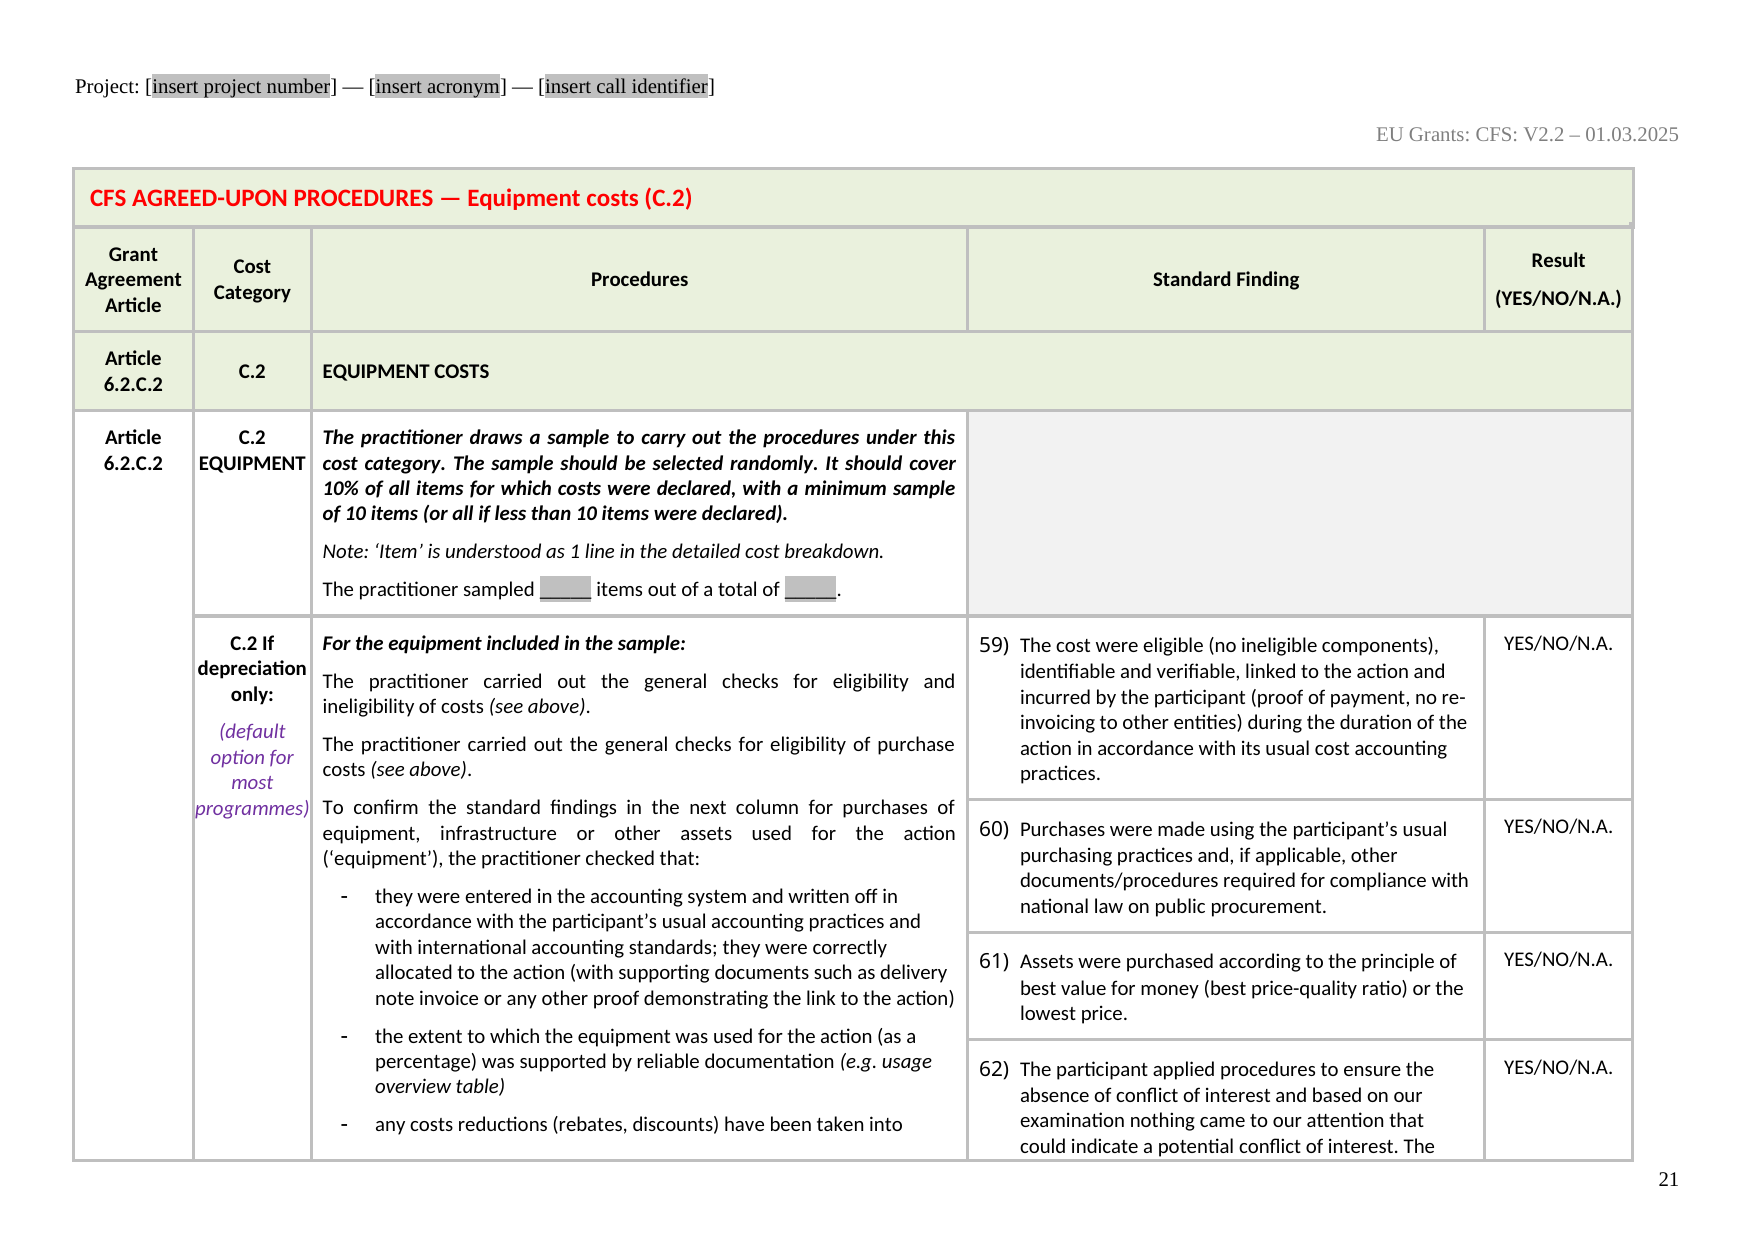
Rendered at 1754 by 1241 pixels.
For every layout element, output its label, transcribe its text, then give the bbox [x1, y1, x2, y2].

table_cell For the equipment included in the sample: The practitioner carried out the general checks for eligibility and ineligibility of costs (see above). The practitioner carried out the general checks for eligibility of purchase costs (see above). To confirm the standard findings in the next column for purchases of equipment, infrastructure or other assets used for the action (‘equipment’), the practitioner checked that: they were entered in the accounting system and written off in accordance with the participant’s usual accounting practices and with international accounting standards; they were correctly allocated to the action (with supporting documents such as delivery note invoice or any other proof demonstrating the link to the action) the extent to which the equipment was used for the action (as a percentage) was supported by reliable documentation (e.g. usage overview table) any costs reductions (rebates, discounts) have been taken into account confirmed the existence of the equipment and ensured that is the same equipment purchased if the action was suspended, that no depreciation costs were charged during the suspension period. Purchases between participants are in principle not accepted, unless in exceptional and properly justified cases (e.g. participant A is the usual supplier of participant B for a generic consumable that participant B needs for the action). If a participant needs supplies from another participant, it is the latter participant that should charge them to the action as cost. The practitioner recalculated the depreciation costs and checked that: the depreciation is calculated on the acquisition value the depreciation costs were accumulated during the action duration the depreciation costs were calculated for each reporting period according to the rate of use for the project (if the participant does not use the equipment exclusively for the action, only the portion used on the action may be charged) the participant did not charge depreciation from a date before reception of the equipment. Eligible depreciation of an equipment begins when it is available for use in the action the depreciation costs do not exceed the equipment purchase price. The depreciable amount (purchase price) of the equipment must be allocated on a systematic basis over its useful life (i.e. the period during which the equipment is expected to be usable). If the equipment’s useful life is more than a year, the participant cannot charge the total cost of the item in a single year unless the Grant Agreement explicitly foresees that option. Apart from depreciation costs, costs for renting or leasing equipment, infrastructure or other assets, are also eligible as equipment costs if they do not exceed the depreciation costs of similar equipment, infrastructure or assets and do not include any financing fees. If the equipment was not purchased but rented or leased, the practitioner should also check that the costs: do not exceed the depreciation costs of similar equipment, infrastructure or assets do not include any financing fees (e.g. finance charges included in the finance lease payments or interests on loans taken to finance the purchase) there is no double charging of costs (e.g. no charging of depreciation costs for equipment previously funded at full cost by an EU grant). [313, 618, 966, 1158]
table_cell YES/NO/N.A. [1486, 618, 1631, 798]
table_cell YES/NO/N.A. [1486, 1041, 1631, 1158]
table_cell EQUIPMENT COSTS [313, 333, 1631, 409]
table_cell The cost were eligible (no ineligible components), identifiable and verifiable, linked to the action and incurred by the participant (proof of payment, no re-invoicing to other entities) during the duration of the action in accordance with its usual cost accounting practices. [969, 618, 1483, 798]
table_cell Cost Category [195, 229, 310, 330]
table_cell The practitioner draws a sample to carry out the procedures under this cost category. The sample should be selected randomly. It should cover 10% of all items for which costs were declared, with a minimum sample of 10 items (or all if less than 10 items were declared). Note: ‘Item’ is understood as 1 line in the detailed cost breakdown. The practitioner sampled _____ items out of a total of _____. [313, 412, 966, 614]
table_cell Article 6.2.C.2 [75, 333, 192, 409]
table_cell [969, 412, 1631, 614]
table_cell C.2 EQUIPMENT [195, 412, 310, 614]
table_cell C.2 If depreciation only: (default option for most programmes) [195, 618, 310, 1158]
table_cell YES/NO/N.A. [1486, 801, 1631, 931]
table_cell YES/NO/N.A. [1486, 934, 1631, 1038]
table_header CFS AGREED-UPON PROCEDURES — Equipment costs (C.2) [75, 170, 1632, 225]
table_cell Procedures [313, 229, 966, 330]
table_cell Grant Agreement Article [75, 229, 192, 330]
table_cell Article 6.2.C.2 [75, 412, 192, 1158]
table_cell Result (YES/NO/N.A.) [1486, 229, 1631, 330]
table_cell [969, 1041, 1483, 1158]
table_cell Purchases were made using the participant’s usual purchasing practices and, if applicable, other documents/procedures required for compliance with national law on public procurement. [969, 801, 1483, 931]
table_cell Standard Finding [969, 229, 1483, 330]
table_cell Assets were purchased according to the principle of best value for money (best price-quality ratio) or the lowest price. [969, 934, 1483, 1038]
table_cell C.2 [195, 333, 310, 409]
